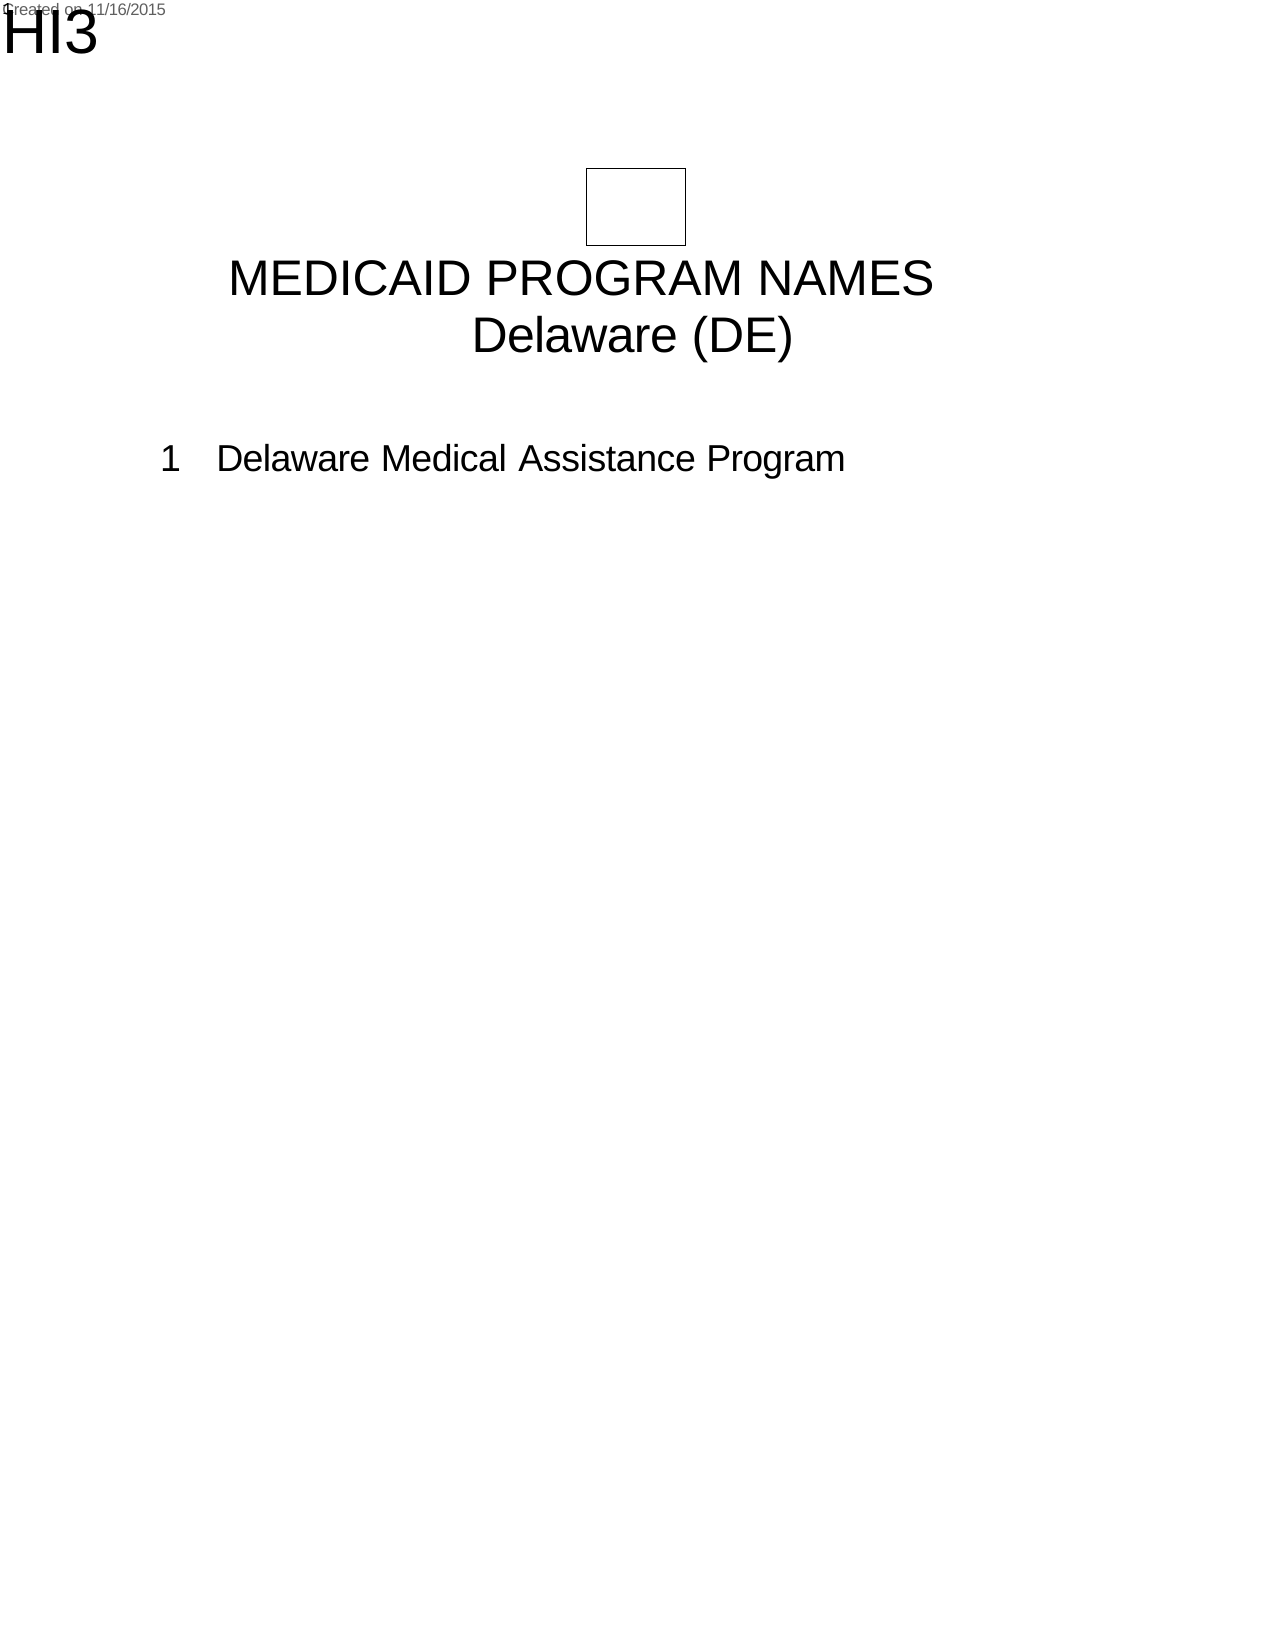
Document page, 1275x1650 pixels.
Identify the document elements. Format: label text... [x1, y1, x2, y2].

subtitle MEDICAID PROGRAM NAMES [142, 249, 1020, 307]
text Delaware (DE) [245, 307, 1020, 364]
text 1 Delaware Medical Assistance Program [160, 436, 1167, 479]
